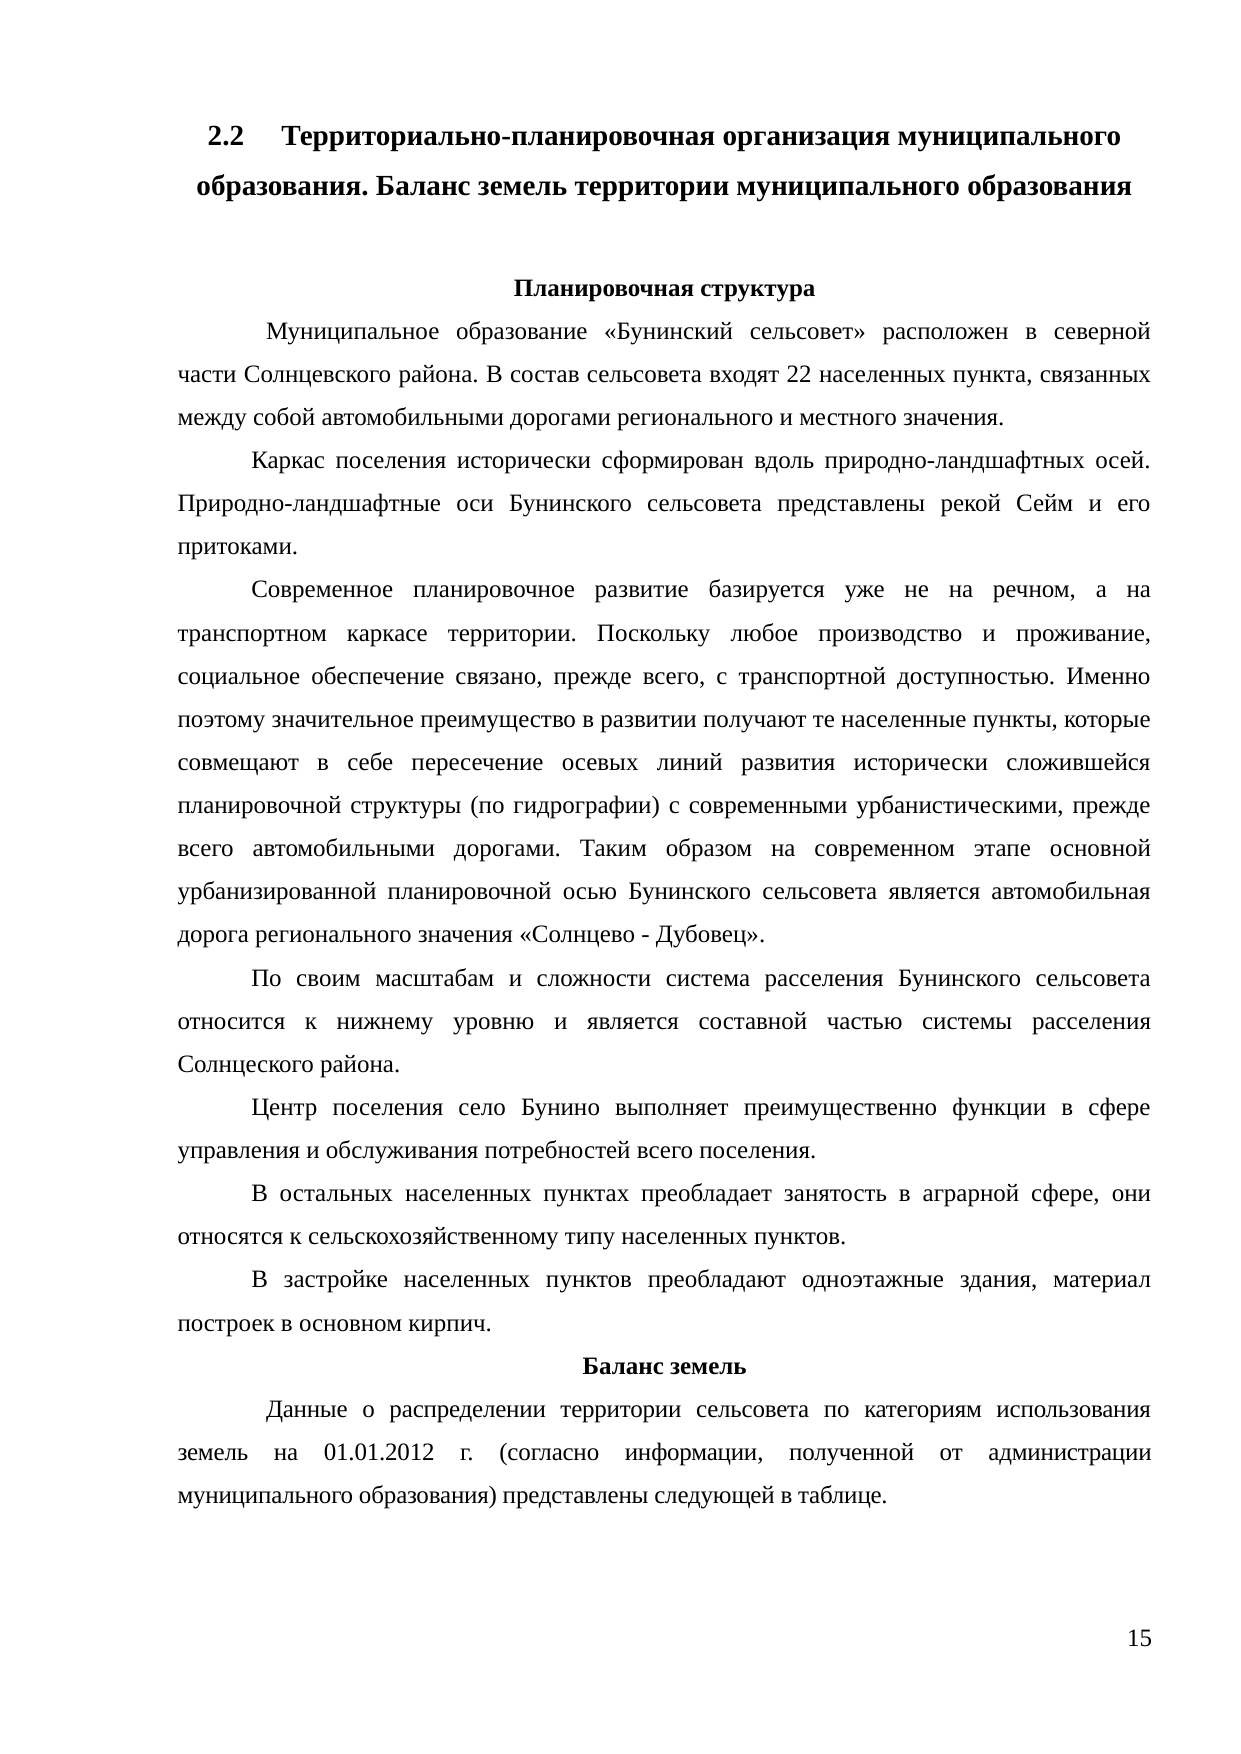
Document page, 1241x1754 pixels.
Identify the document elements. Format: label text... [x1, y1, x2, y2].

text Муниципальное образование «Бунинский сельсовет» расположен в северной части Солнцевского района. В состав сельсовета входят 22 населенных пункта, связанных между собой автомобильными дорогами регионального и местного значения. [177, 316, 1152, 431]
text Планировочная структура [177, 273, 1152, 301]
text Баланс земель [177, 1351, 1152, 1379]
text Современное планировочное развитие базируется уже не на речном, а на транспортном каркасе территории. Поскольку любое производство и проживание, социальное обеспечение связано, прежде всего, с транспортной доступностью. Именно поэтому значительное преимущество в развитии получают те населенные пункты, которые совмещают в себе пересечение осевых линий развития исторически сложившейся планировочной структуры (по гидрографии) с современными урбанистическими, прежде всего автомобильными дорогами. Таким образом на современном этапе основной урбанизированной планировочной осью Бунинского сельсовета является автомобильная дорога регионального значения «Солнцево - Дубовец». [177, 574, 1152, 948]
text Центр поселения село Бунино выполняет преимущественно функции в сфере управления и обслуживания потребностей всего поселения. [177, 1092, 1152, 1164]
text Каркас поселения исторически сформирован вдоль природно-ландшафтных осей. Природно-ландшафтные оси Бунинского сельсовета представлены рекой Сейм и его притоками. [177, 445, 1152, 560]
text В остальных населенных пунктах преобладает занятость в аграрной сфере, они относятся к сельскохозяйственному типу населенных пунктов. [177, 1178, 1152, 1250]
text Данные о распределении территории сельсовета по категориям использования земель на 01.01.2012 г. (согласно информации, полученной от администрации муниципального образования) представлены следующей в таблице. [177, 1394, 1152, 1509]
subtitle Территориально-планировочная организация муниципального образования. Баланс земель территории муниципального образования [177, 118, 1152, 202]
text В застройке населенных пунктов преобладают одноэтажные здания, материал построек в основном кирпич. [177, 1264, 1152, 1336]
text По своим масштабам и сложности система расселения Бунинского сельсовета относится к нижнему уровню и является составной частью системы расселения Солнцеского района. [177, 963, 1152, 1078]
